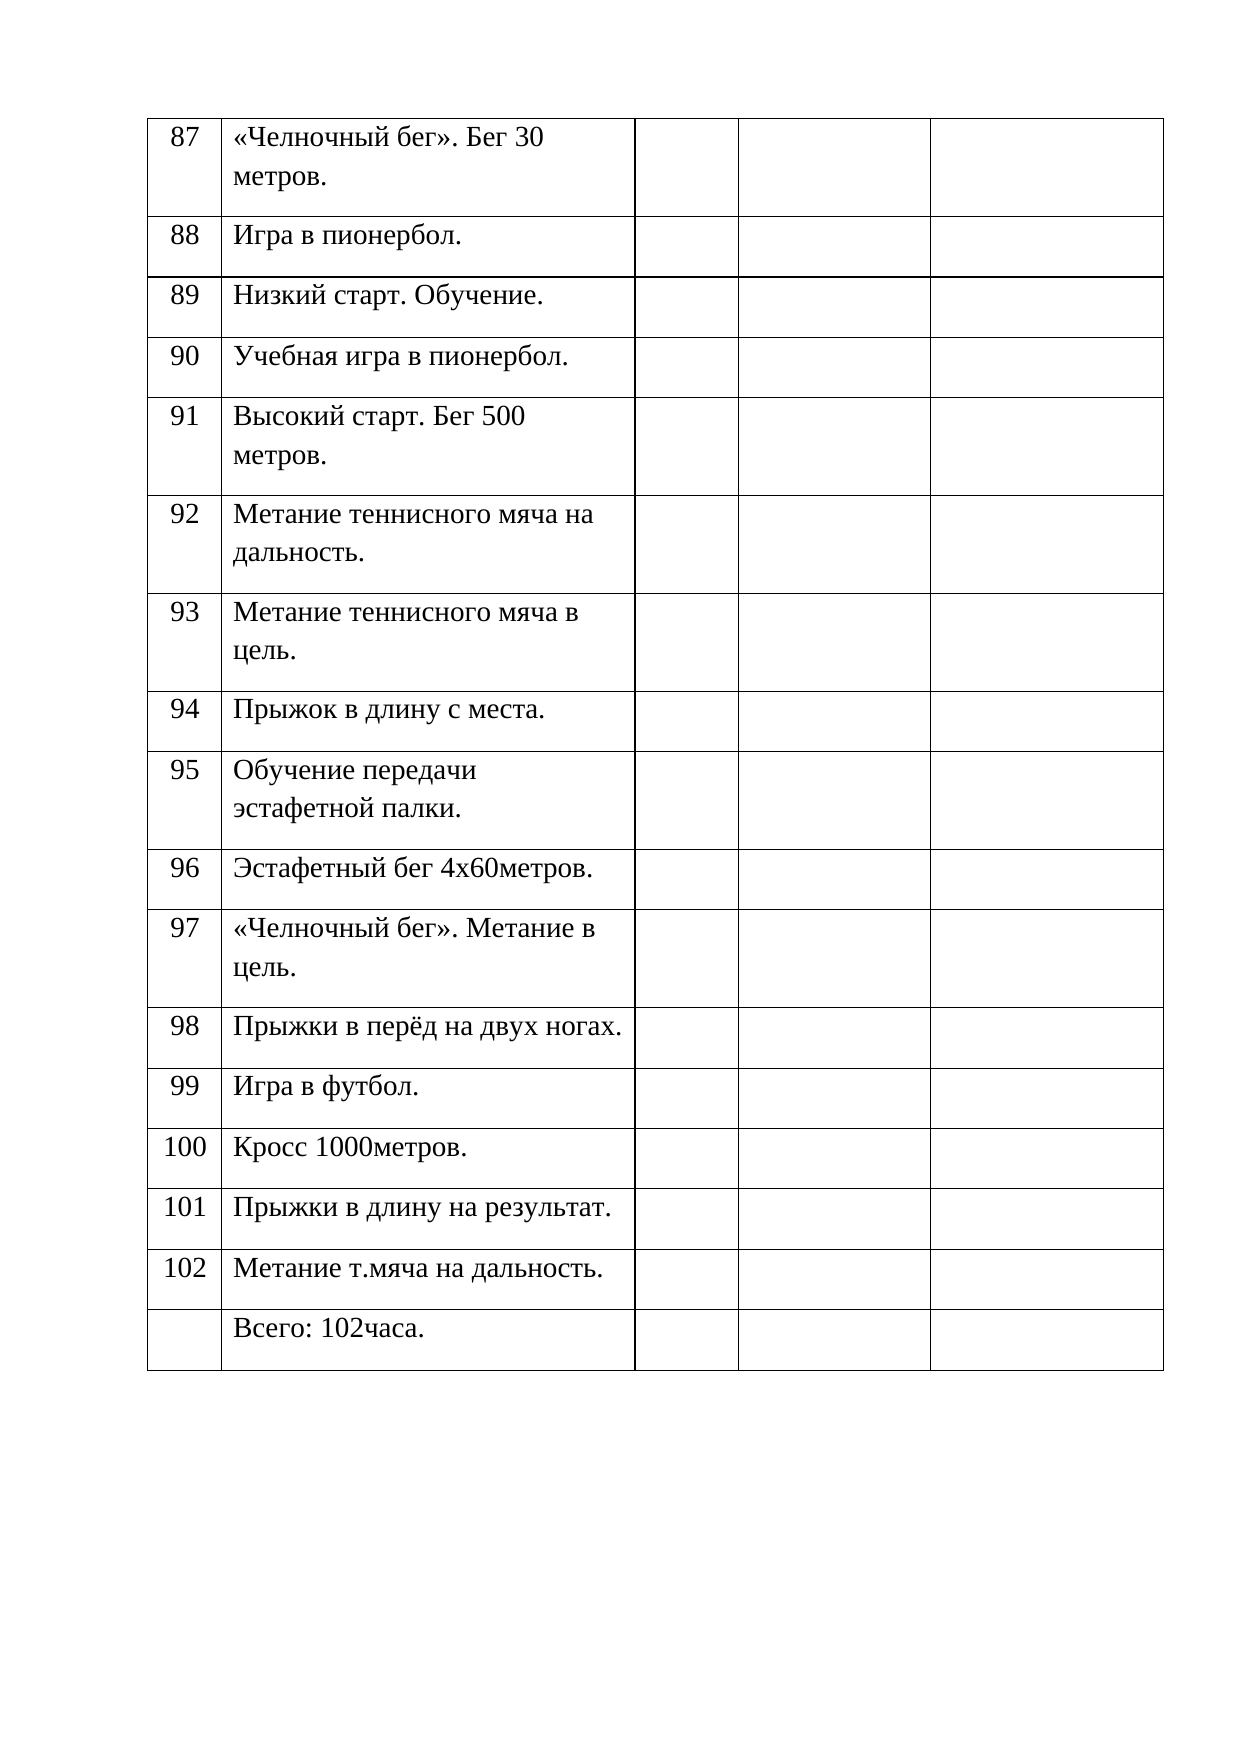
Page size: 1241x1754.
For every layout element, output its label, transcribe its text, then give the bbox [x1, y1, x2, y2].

table_cell Низкий старт. Обучение. [222, 278, 634, 337]
table_cell Высокий старт. Бег 500 метров. [222, 398, 634, 495]
table_cell 100 [148, 1129, 221, 1188]
table_cell [636, 692, 738, 751]
table_cell Игра в пионербол. [222, 217, 634, 276]
table_cell [636, 1129, 738, 1188]
table_cell [739, 594, 930, 691]
table_cell [636, 119, 738, 216]
table_cell [636, 1069, 738, 1128]
table_cell Метание т.мяча на дальность. [222, 1250, 634, 1309]
table_cell [636, 594, 738, 691]
table_cell [739, 119, 930, 216]
table_cell [148, 1310, 221, 1369]
table_cell [636, 278, 738, 337]
table_cell [636, 752, 738, 849]
table_cell [931, 1189, 1163, 1249]
table_cell 87 [148, 119, 221, 216]
table_cell [739, 1008, 930, 1067]
table_cell [636, 850, 738, 909]
table_cell 102 [148, 1250, 221, 1309]
table_cell [931, 1310, 1163, 1369]
table_cell 96 [148, 850, 221, 909]
table_cell [636, 1008, 738, 1067]
table_cell 93 [148, 594, 221, 691]
table_cell [931, 1129, 1163, 1188]
table_cell [931, 278, 1163, 337]
table_cell 97 [148, 910, 221, 1007]
table_cell Всего: 102часа. [222, 1310, 634, 1369]
table_cell [739, 278, 930, 337]
table_cell [636, 1310, 738, 1369]
table_cell [739, 1250, 930, 1309]
table_cell 88 [148, 217, 221, 276]
table_cell [739, 692, 930, 751]
table_cell Метание теннисного мяча в цель. [222, 594, 634, 691]
table_cell 95 [148, 752, 221, 849]
table_cell [931, 850, 1163, 909]
table_cell 92 [148, 496, 221, 593]
table_cell [739, 496, 930, 593]
table_cell [636, 338, 738, 397]
table_cell [636, 1250, 738, 1309]
table_cell [931, 398, 1163, 495]
table_cell [931, 496, 1163, 593]
table_cell Прыжки в перёд на двух ногах. [222, 1008, 634, 1067]
table_cell [739, 338, 930, 397]
table_cell 101 [148, 1189, 221, 1249]
table_cell [931, 119, 1163, 216]
table_cell [636, 910, 738, 1007]
table_cell [636, 217, 738, 276]
table_cell 90 [148, 338, 221, 397]
table_cell [739, 1069, 930, 1128]
table_cell [739, 910, 930, 1007]
table_cell [739, 850, 930, 909]
table_cell «Челночный бег». Бег . [222, 119, 634, 216]
table_cell Игра в футбол. [222, 1069, 634, 1128]
table_cell [739, 1129, 930, 1188]
table_cell [931, 752, 1163, 849]
table_cell [739, 398, 930, 495]
table_cell [931, 692, 1163, 751]
table_cell Метание теннисного мяча на дальность. [222, 496, 634, 593]
table_cell Учебная игра в пионербол. [222, 338, 634, 397]
table_cell Прыжки в длину на результат. [222, 1189, 634, 1249]
table_cell Эстафетный бег 4х60метров. [222, 850, 634, 909]
table_cell Обучение передачи эстафетной палки. [222, 752, 634, 849]
table_cell [739, 1310, 930, 1369]
table_cell Прыжок в длину с места. [222, 692, 634, 751]
table_cell 94 [148, 692, 221, 751]
table_cell [931, 217, 1163, 276]
table_cell [931, 1250, 1163, 1309]
table_cell [636, 496, 738, 593]
table_cell «Челночный бег». Метание в цель. [222, 910, 634, 1007]
table_cell [931, 594, 1163, 691]
table_cell [931, 1069, 1163, 1128]
table_cell [931, 338, 1163, 397]
table_cell 91 [148, 398, 221, 495]
table_cell [931, 910, 1163, 1007]
table_cell 98 [148, 1008, 221, 1067]
table_cell [636, 398, 738, 495]
table_cell [931, 1008, 1163, 1067]
table_cell [739, 217, 930, 276]
table_cell Кросс 1000метров. [222, 1129, 634, 1188]
table_cell [739, 752, 930, 849]
table_cell 99 [148, 1069, 221, 1128]
table_cell 89 [148, 278, 221, 337]
table_cell [636, 1189, 738, 1249]
table_cell [739, 1189, 930, 1249]
